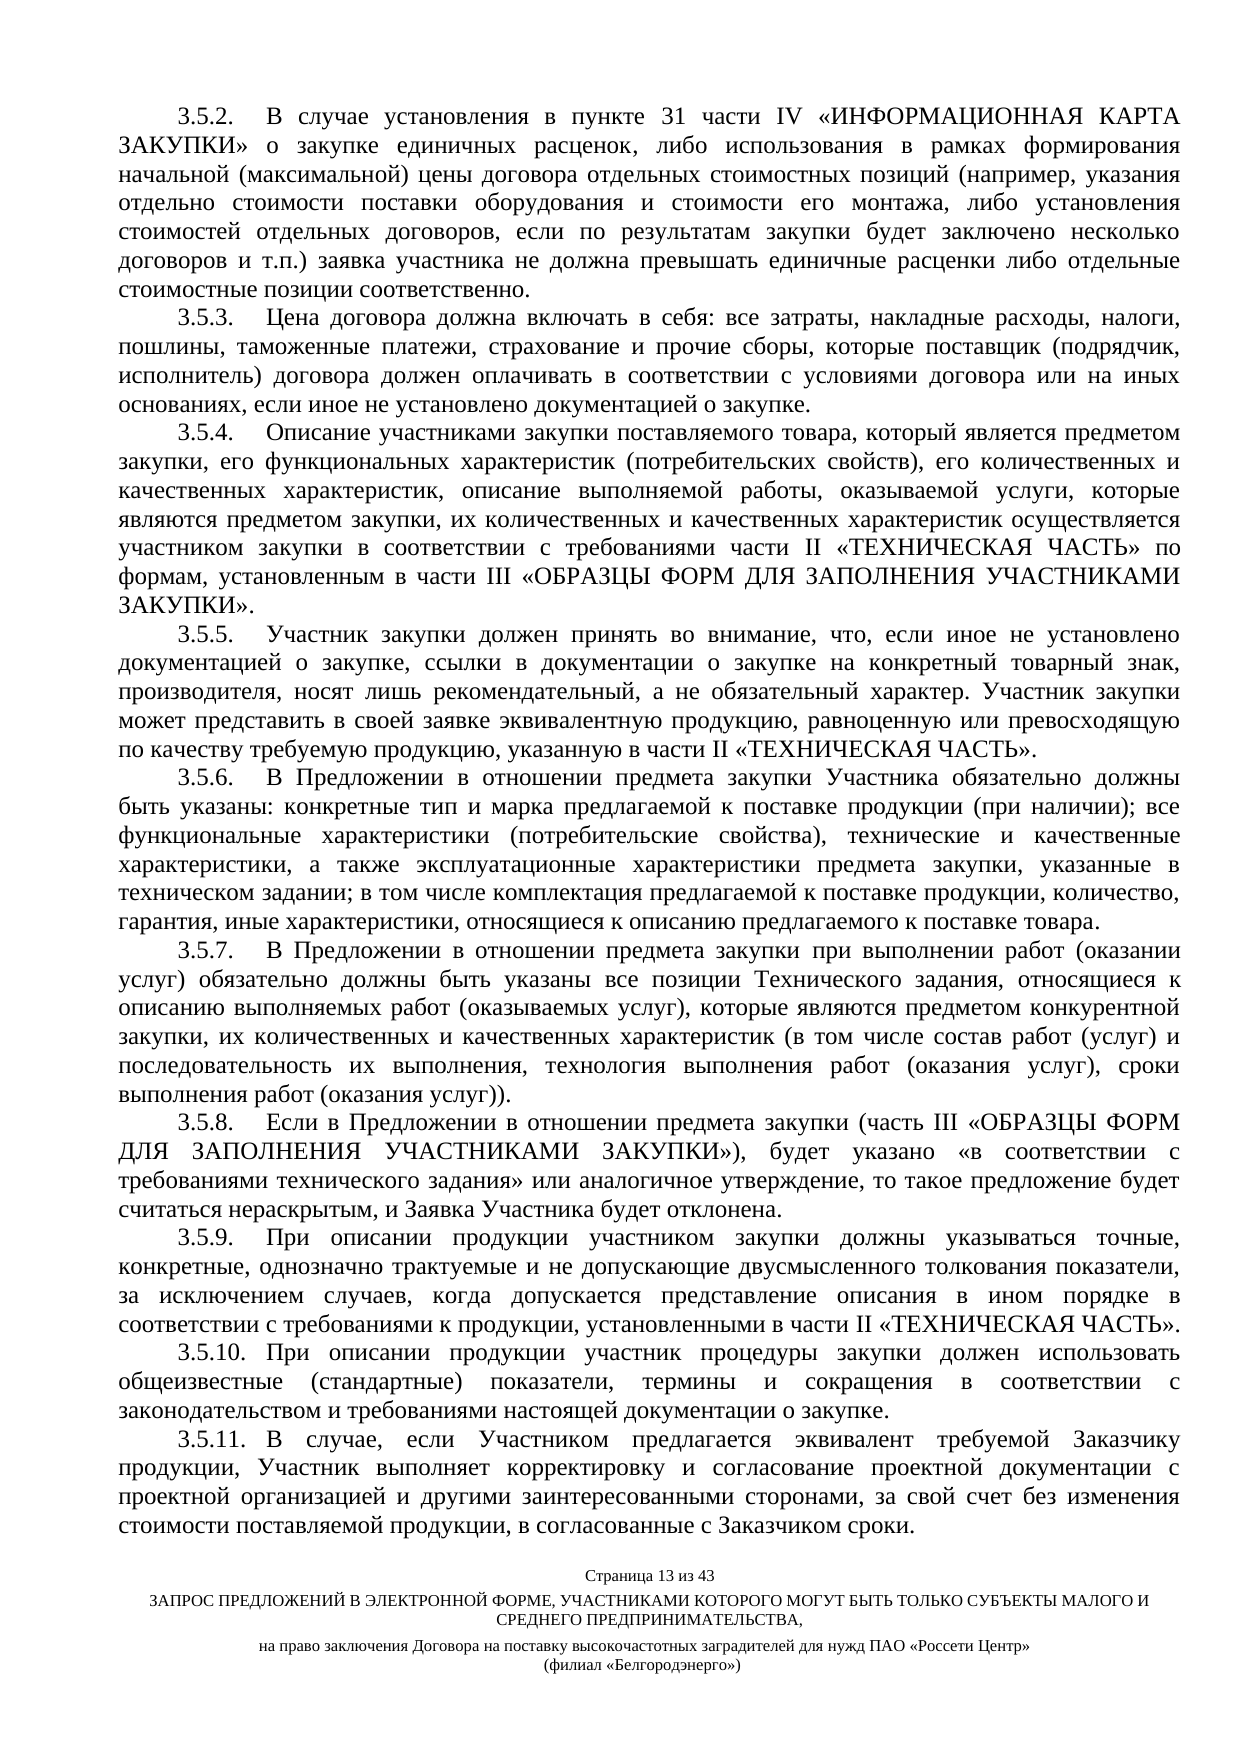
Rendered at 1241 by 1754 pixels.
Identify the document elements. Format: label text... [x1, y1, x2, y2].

subtitle Если в Предложении в отношении предмета закупки (часть III «ОБРАЗЦЫ ФОРМ ДЛЯ ЗАПОЛНЕНИЯ УЧАСТНИКАМИ ЗАКУПКИ»), будет указано «в соответствии с требованиями технического задания» или аналогичное утверждение, то такое предложение будет считаться нераскрытым, и Заявка Участника будет отклонена. [118, 1107, 1181, 1222]
subtitle В Предложении в отношении предмета закупки при выполнении работ (оказании услуг) обязательно должны быть указаны все позиции Технического задания, относящиеся к описанию выполняемых работ (оказываемых услуг), которые являются предметом конкурентной закупки, их количественных и качественных характеристик (в том числе состав работ (услуг) и последовательность их выполнения, технология выполнения работ (оказания услуг), сроки выполнения работ (оказания услуг)). [118, 935, 1181, 1107]
subtitle Цена договора должна включать в себя: все затраты, накладные расходы, налоги, пошлины, таможенные платежи, страхование и прочие сборы, которые поставщик (подрядчик, исполнитель) договора должен оплачивать в соответствии с условиями договора или на иных основаниях, если иное не установлено документацией о закупке. [118, 302, 1181, 417]
subtitle В случае установления в пункте 31 части IV «ИНФОРМАЦИОННАЯ КАРТА ЗАКУПКИ» о закупке единичных расценок, либо использования в рамках формирования начальной (максимальной) цены договора отдельных стоимостных позиций (например, указания отдельно стоимости поставки оборудования и стоимости его монтажа, либо установления стоимостей отдельных договоров, если по результатам закупки будет заключено несколько договоров и т.п.) заявка участника не должна превышать единичные расценки либо отдельные стоимостные позиции соответственно. [118, 101, 1181, 302]
subtitle Описание участниками закупки поставляемого товара, который является предметом закупки, его функциональных характеристик (потребительских свойств), его количественных и качественных характеристик, описание выполняемой работы, оказываемой услуги, которые являются предметом закупки, их количественных и качественных характеристик осуществляется участником закупки в соответствии с требованиями части II «ТЕХНИЧЕСКАЯ ЧАСТЬ» по формам, установленным в части III «ОБРАЗЦЫ ФОРМ ДЛЯ ЗАПОЛНЕНИЯ УЧАСТНИКАМИ ЗАКУПКИ». [118, 417, 1181, 619]
subtitle В случае, если Участником предлагается эквивалент требуемой Заказчику продукции, Участник выполняет корректировку и согласование проектной документации с проектной организацией и другими заинтересованными сторонами, за свой счет без изменения стоимости поставляемой продукции, в согласованные с Заказчиком сроки. [118, 1424, 1181, 1539]
subtitle В Предложении в отношении предмета закупки Участника обязательно должны быть указаны: конкретные тип и марка предлагаемой к поставке продукции (при наличии); все функциональные характеристики (потребительские свойства), технические и качественные характеристики, а также эксплуатационные характеристики предмета закупки, указанные в техническом задании; в том числе комплектация предлагаемой к поставке продукции, количество, гарантия, иные характеристики, относящиеся к описанию предлагаемого к поставке товара. [118, 762, 1181, 935]
subtitle При описании продукции участником закупки должны указываться точные, конкретные, однозначно трактуемые и не допускающие двусмысленного толкования показатели, за исключением случаев, когда допускается представление описания в ином порядке в соответствии с требованиями к продукции, установленными в части II «ТЕХНИЧЕСКАЯ ЧАСТЬ». [118, 1222, 1181, 1337]
subtitle При описании продукции участник процедуры закупки должен использовать общеизвестные (стандартные) показатели, термины и сокращения в соответствии с законодательством и требованиями настоящей документации о закупке. [118, 1337, 1181, 1424]
subtitle Участник закупки должен принять во внимание, что, если иное не установлено документацией о закупке, ссылки в документации о закупке на конкретный товарный знак, производителя, носят лишь рекомендательный, а не обязательный характер. Участник закупки может представить в своей заявке эквивалентную продукцию, равноценную или превосходящую по качеству требуемую продукцию, указанную в части II «ТЕХНИЧЕСКАЯ ЧАСТЬ». [118, 619, 1181, 762]
